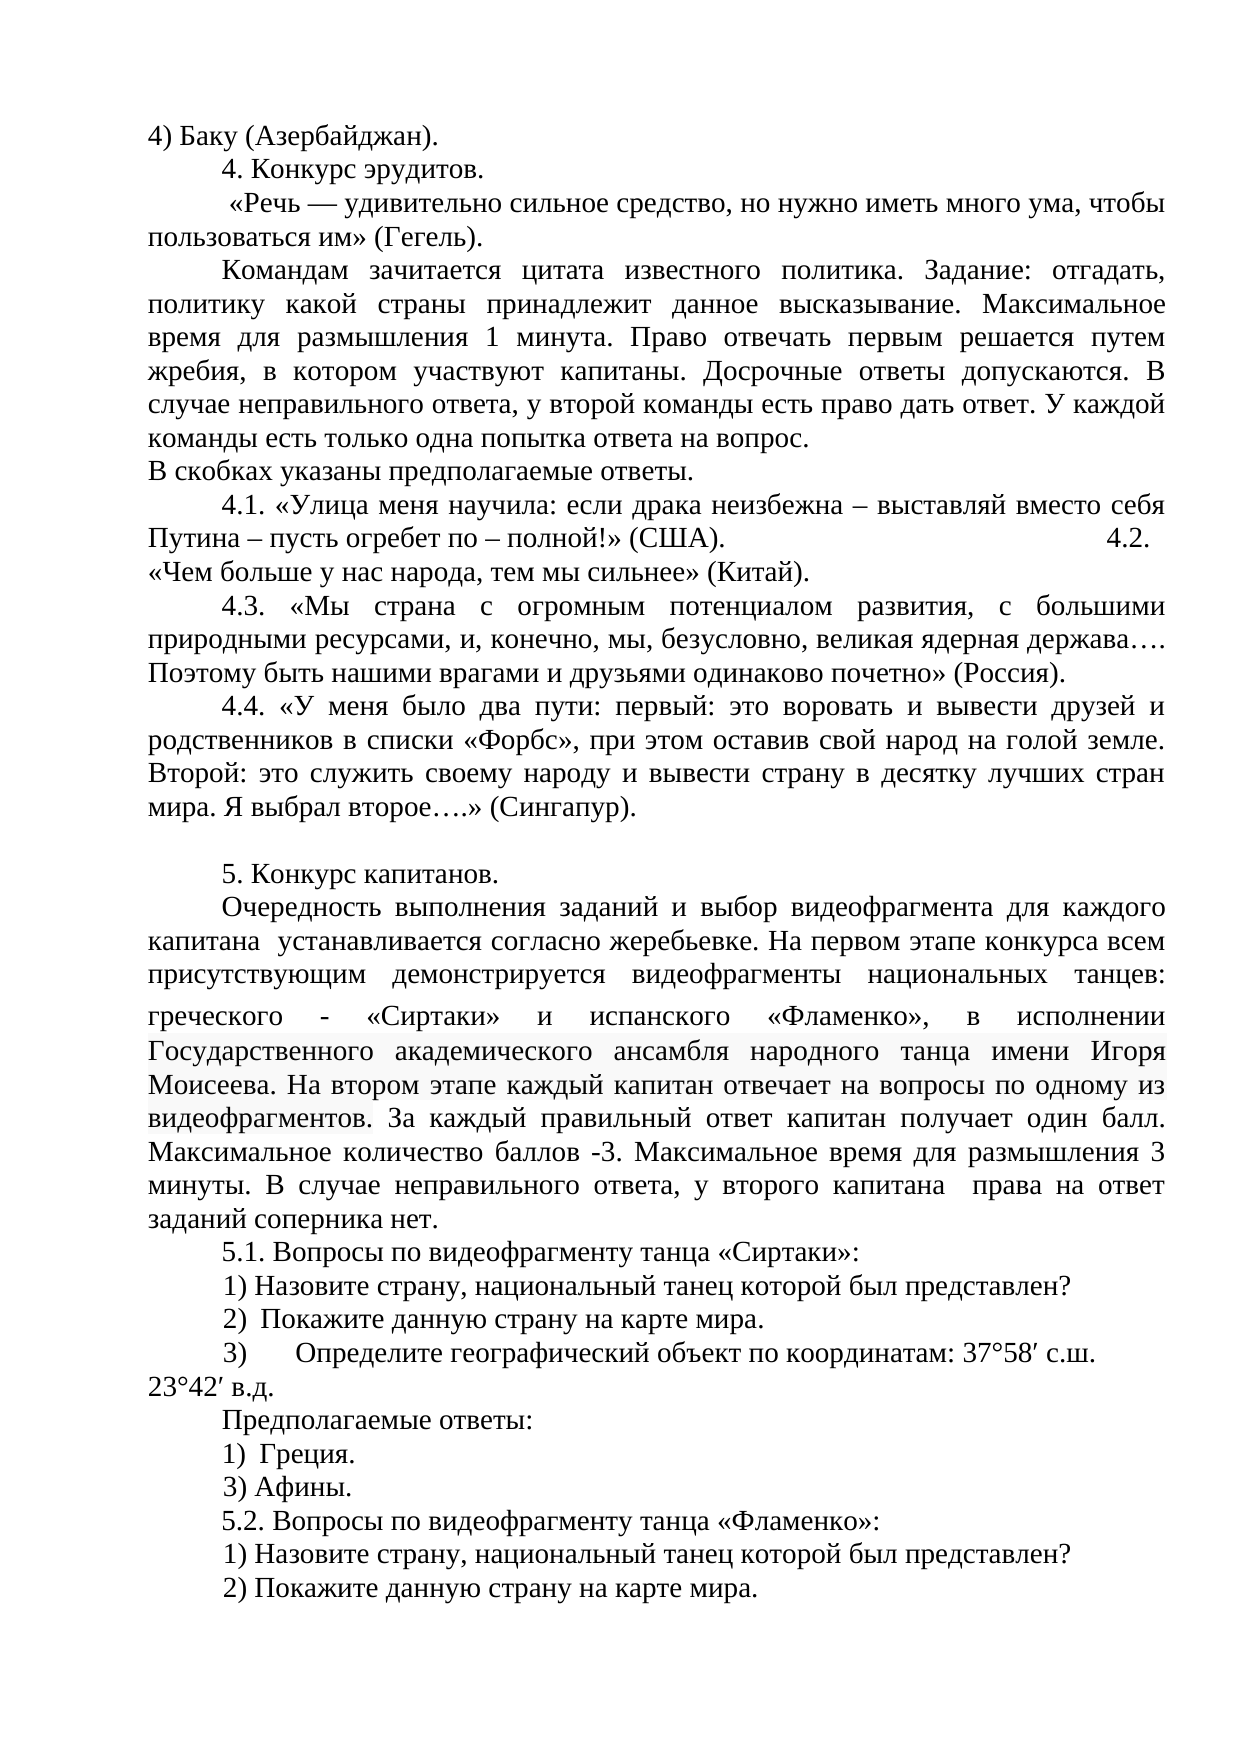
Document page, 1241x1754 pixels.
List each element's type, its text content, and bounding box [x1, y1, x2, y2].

list 2) Покажите данную страну на карте мира. [223, 1570, 1167, 1603]
list Греция. [222, 1436, 1167, 1469]
list Покажите данную страну на карте мира. [223, 1302, 1167, 1335]
list 5. Конкурс капитанов. [148, 856, 1167, 889]
list Предполагаемые ответы: [222, 1402, 1167, 1436]
list 4.1. «Улица меня научила: если драка неизбежна – выставляй вместо себя Путина – пусть огребет по – полной!» (США). 4.2. «Чем больше у нас народа, тем мы сильнее» (Китай). [148, 487, 1167, 588]
list Командам зачитается цитата известного политика. Задание: отгадать, политику какой страны принадлежит данное высказывание. Максимальное время для размышления 1 минута. Право отвечать первым решается путем жребия, в котором участвуют капитаны. Досрочные ответы допускаются. В случае неправильного ответа, у второй команды есть право дать ответ. У каждой команды есть только одна попытка ответа на вопрос. [148, 252, 1167, 453]
list 1) Назовите страну, национальный танец которой был представлен? [223, 1536, 1167, 1570]
list 4.4. «У меня было два пути: первый: это воровать и вывести друзей и родственников в списки «Форбс», при этом оставив свой народ на голой земле. Второй: это служить своему народу и вывести страну в десятку лучших стран мира. Я выбрал второе….» (Сингапур). [148, 688, 1167, 822]
list 4. Конкурс эрудитов. [148, 152, 1167, 185]
list 4.3. «Мы страна с огромным потенциалом развития, с большими природными ресурсами, и, конечно, мы, безусловно, великая ядерная держава…. Поэтому быть нашими врагами и друзьями одинаково почетно» (Россия). [148, 588, 1167, 688]
list 4) Баку (Азербайджан). [148, 118, 1167, 152]
list 1) Назовите страну, национальный танец которой был представлен? [223, 1268, 1167, 1302]
text Очередность выполнения заданий и выбор видеофрагмента для каждого капитана устанавливается согласно жеребьевке. На первом этапе конкурса всем присутствующим демонстрируется видеофрагменты национальных танцев: греческого - «Сиртаки» и испанского «Фламенко», в исполнении Государственного академического ансамбля народного танца имени Игоря Моисеева. На втором этапе каждый капитан отвечает на вопросы по одному из видеофрагментов. За каждый правильный ответ капитан получает один балл. Максимальное количество баллов -3. Максимальное время для размышления 3 минуты. В случае неправильного ответа, у второго капитана права на ответ заданий соперника нет. [148, 889, 1167, 1033]
list Определите географический объект по координатам: 37°58′ с.ш. 23°42′ в.д. [148, 1335, 1167, 1402]
text 5.2. Вопросы по видеофрагменту танца «Фламенко»: [148, 1503, 1167, 1536]
text 3) Афины. [223, 1469, 1167, 1503]
list «Речь — удивительно сильное средство, но нужно иметь много ума, чтобы пользоваться им» (Гегель). [148, 185, 1167, 252]
list В скобках указаны предполагаемые ответы. [148, 453, 1167, 487]
text 5.1. Вопросы по видеофрагменту танца «Сиртаки»: [148, 1234, 1167, 1268]
text Очередность выполнения заданий и выбор видеофрагмента для каждого капитана устанавливается согласно жеребьевке. На первом этапе конкурса всем присутствующим демонстрируется видеофрагменты национальных танцев: греческого - «Сиртаки» и испанского «Фламенко», в исполнении Государственного академического ансамбля народного танца имени Игоря Моисеева. На втором этапе каждый капитан отвечает на вопросы по одному из видеофрагментов. За каждый правильный ответ капитан получает один балл. Максимальное количество баллов -3. Максимальное время для размышления 3 минуты. В случае неправильного ответа, у второго капитана права на ответ заданий соперника нет. [148, 1100, 1167, 1234]
